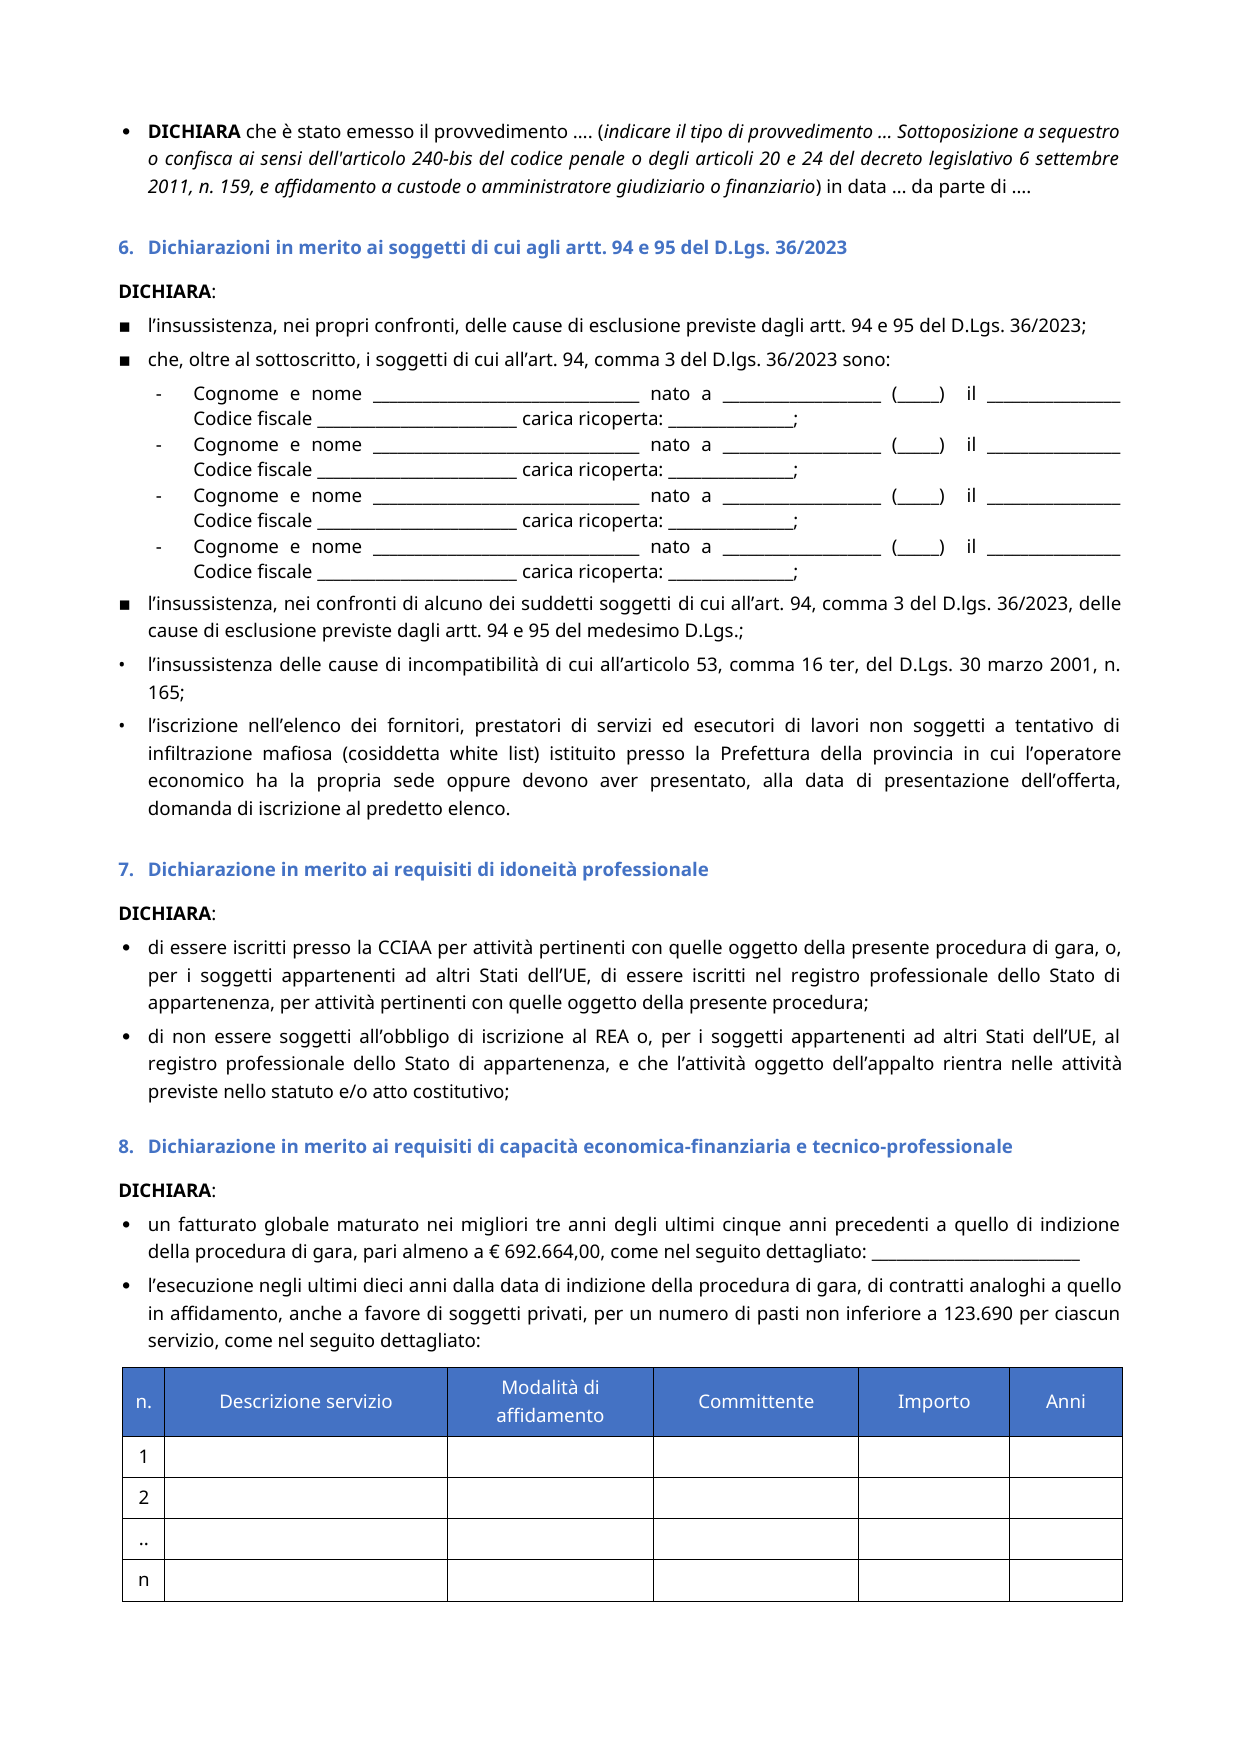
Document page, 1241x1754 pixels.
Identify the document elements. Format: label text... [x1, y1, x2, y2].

list Dichiarazione in merito ai requisiti di idoneità professionale [118, 856, 1122, 882]
table_cell [165, 1560, 447, 1601]
text DICHIARA: [118, 1177, 1122, 1203]
list l’iscrizione nell’elenco dei fornitori, prestatori di servizi ed esecutori di lavori non soggetti a tentativo di infiltrazione mafiosa (cosiddetta white list) istituito presso la Prefettura della provincia in cui l’operatore economico ha la propria sede oppure devono aver presentato, alla data di presentazione dell’offerta, domanda di iscrizione al predetto elenco. [118, 713, 1122, 821]
table_cell [1010, 1437, 1122, 1477]
table_header n. [123, 1368, 164, 1436]
table_cell 1 [123, 1437, 164, 1477]
text ▪ l’insussistenza, nei confronti di alcuno dei suddetti soggetti di cui all’art. 94, comma 3 del D.lgs. 36/2023, delle cause di esclusione previste dagli artt. 94 e 95 del medesimo D.Lgs.; [118, 590, 1122, 643]
text ▪ che, oltre al sottoscritto, i soggetti di cui all’art. 94, comma 3 del D.lgs. 36/2023 sono: [118, 346, 1122, 372]
table_header Descrizione servizio [165, 1368, 447, 1436]
list Dichiarazioni in merito ai soggetti di cui agli artt. 94 e 95 del D.Lgs. 36/2023 [118, 234, 1122, 260]
list Cognome e nome ________________________________ nato a ___________________ (_____) il ________________ Codice fiscale ________________________ carica ricoperta: _______________; [156, 533, 1122, 584]
table_header Committente [654, 1368, 858, 1436]
table_cell .. [123, 1519, 164, 1559]
table_cell [654, 1437, 858, 1477]
table_cell [165, 1519, 447, 1559]
table_header Modalità di affidamento [448, 1368, 653, 1436]
list l’esecuzione negli ultimi dieci anni dalla data di indizione della procedura di gara, di contratti analoghi a quello in affidamento, anche a favore di soggetti privati, per un numero di pasti non inferiore a 123.690 per ciascun servizio, come nel seguito dettagliato: [123, 1272, 1122, 1353]
list di non essere soggetti all’obbligo di iscrizione al REA o, per i soggetti appartenenti ad altri Stati dell’UE, al registro professionale dello Stato di appartenenza, e che l’attività oggetto dell’appalto rientra nelle attività previste nello statuto e/o atto costitutivo; [123, 1023, 1122, 1104]
table_cell [1010, 1560, 1122, 1601]
table_cell [448, 1560, 653, 1601]
table_cell [448, 1478, 653, 1518]
list Cognome e nome ________________________________ nato a ___________________ (_____) il ________________ Codice fiscale ________________________ carica ricoperta: _______________; [156, 380, 1122, 431]
table_cell [448, 1519, 653, 1559]
table_cell [859, 1437, 1009, 1477]
list Cognome e nome ________________________________ nato a ___________________ (_____) il ________________ Codice fiscale ________________________ carica ricoperta: _______________; [156, 431, 1122, 482]
list di essere iscritti presso la CCIAA per attività pertinenti con quelle oggetto della presente procedura di gara, o, per i soggetti appartenenti ad altri Stati dell’UE, di essere iscritti nel registro professionale dello Stato di appartenenza, per attività pertinenti con quelle oggetto della presente procedura; [123, 934, 1122, 1015]
table_cell [448, 1437, 653, 1477]
list DICHIARA che è stato emesso il provvedimento …. (indicare il tipo di provvedimento … Sottoposizione a sequestro o confisca ai sensi dell'articolo 240-bis del codice penale o degli articoli 20 e 24 del decreto legislativo 6 settembre 2011, n. 159, e affidamento a custode o amministratore giudiziario o finanziario) in data … da parte di …. [123, 118, 1122, 199]
table_cell [654, 1478, 858, 1518]
table_cell [859, 1519, 1009, 1559]
table_cell [165, 1478, 447, 1518]
list Cognome e nome ________________________________ nato a ___________________ (_____) il ________________ Codice fiscale ________________________ carica ricoperta: _______________; [156, 482, 1122, 533]
text DICHIARA: [118, 278, 1122, 304]
table_cell n [123, 1560, 164, 1601]
list l’insussistenza delle cause di incompatibilità di cui all’articolo 53, comma 16 ter, del D.Lgs. 30 marzo 2001, n. 165; [118, 651, 1122, 704]
table_cell [1010, 1478, 1122, 1518]
table_header Anni [1010, 1368, 1122, 1436]
table_cell 2 [123, 1478, 164, 1518]
list Dichiarazione in merito ai requisiti di capacità economica-finanziaria e tecnico-professionale [118, 1133, 1122, 1159]
table_cell [165, 1437, 447, 1477]
table_cell [654, 1519, 858, 1559]
table_cell [859, 1560, 1009, 1601]
list un fatturato globale maturato nei migliori tre anni degli ultimi cinque anni precedenti a quello di indizione della procedura di gara, pari almeno a € 692.664,00, come nel seguito dettagliato: _________________________ [123, 1211, 1122, 1264]
table_cell [1010, 1519, 1122, 1559]
table_header Importo [859, 1368, 1009, 1436]
table_cell [654, 1560, 858, 1601]
text ▪ l’insussistenza, nei propri confronti, delle cause di esclusione previste dagli artt. 94 e 95 del D.Lgs. 36/2023; [118, 312, 1122, 338]
text DICHIARA: [118, 901, 1122, 926]
table_cell [859, 1478, 1009, 1518]
